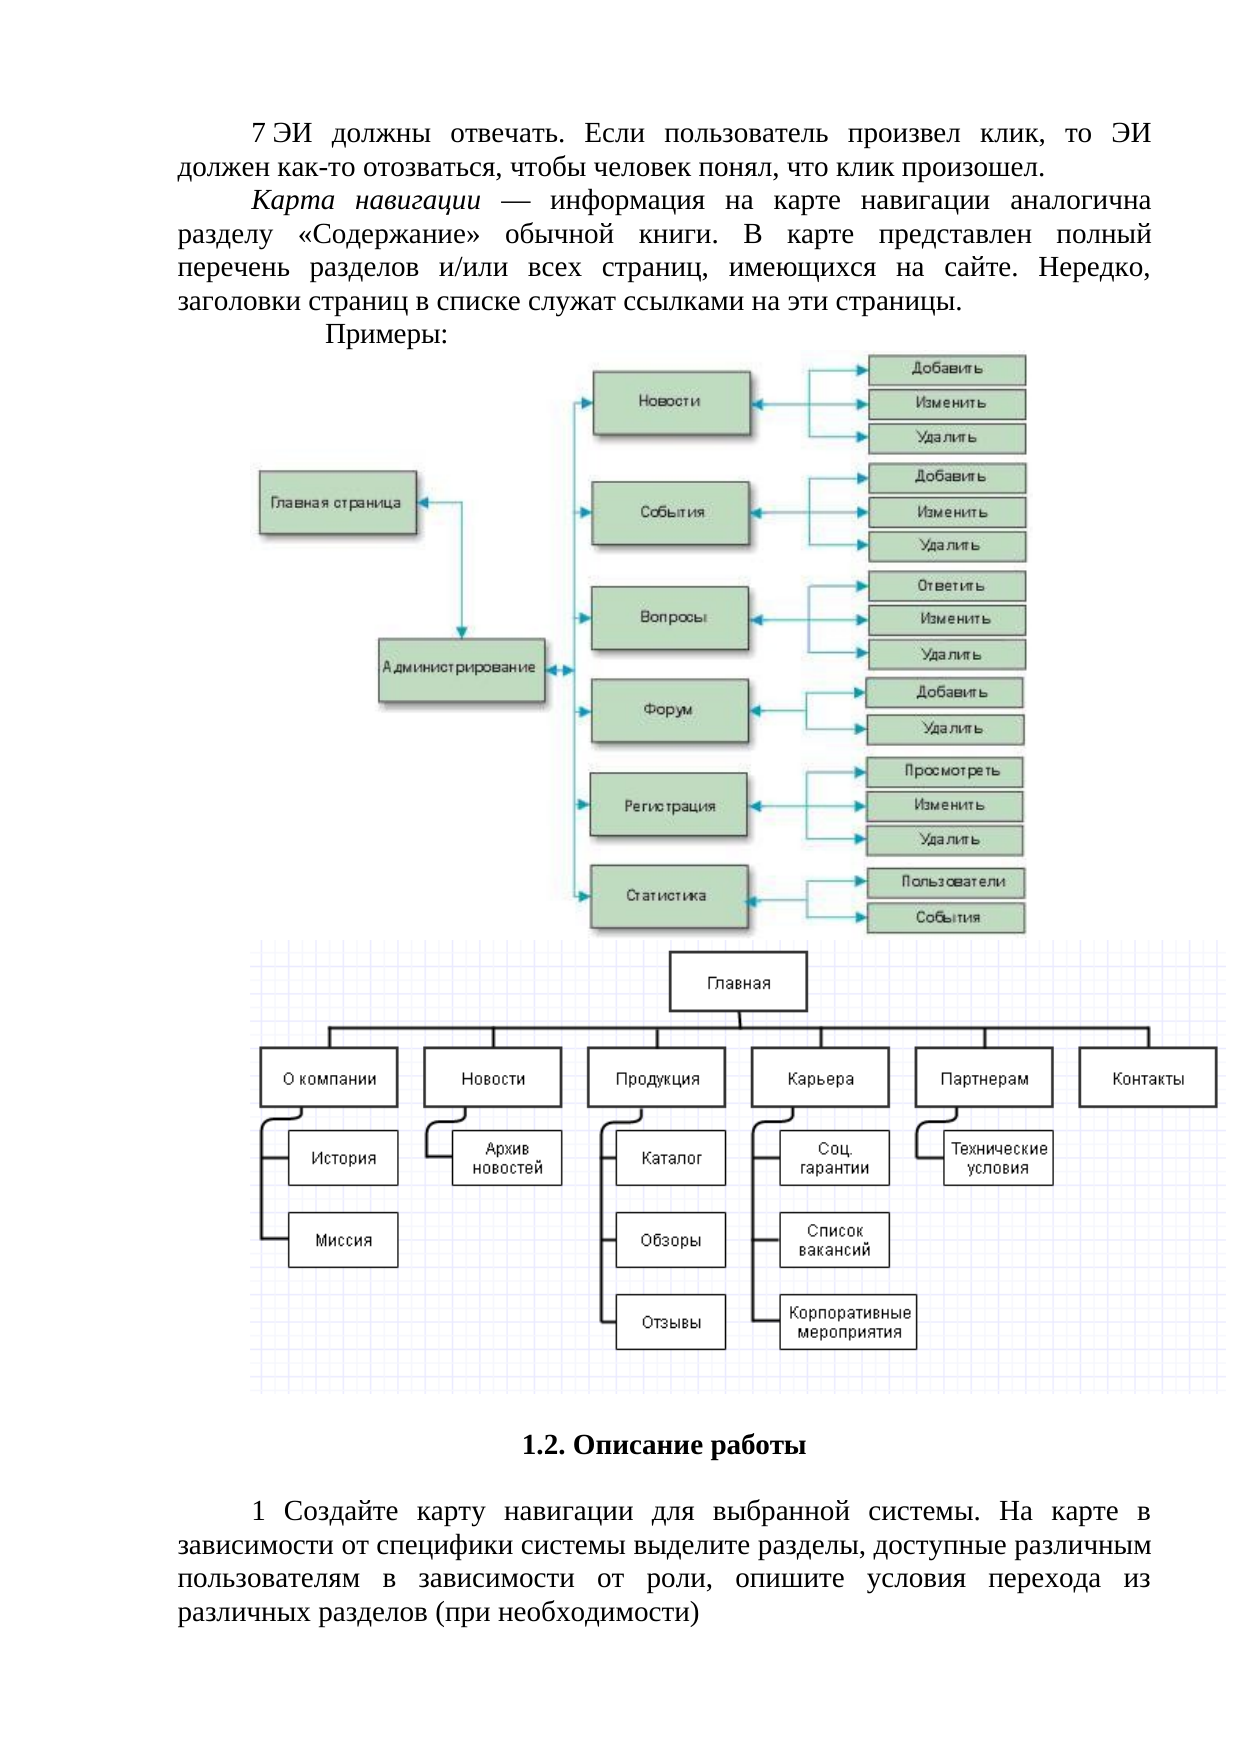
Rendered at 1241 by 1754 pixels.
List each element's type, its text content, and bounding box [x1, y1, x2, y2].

list ЭИ должны отвечать. Если пользователь произвел клик, то ЭИ должен как-то отозваться, чтобы человек понял, что клик произошел. [177, 115, 1152, 182]
subtitle Описание работы [522, 1427, 1166, 1461]
picture [250, 350, 1226, 1394]
text Карта навигации — информация на карте навигации аналогична разделу «Содержание» обычной книги. В карте представлен полный перечень разделов и/или всех страниц, имеющихся на сайте. Нередко, заголовки страниц в списке служат ссылками на эти страницы. [177, 182, 1152, 317]
text Примеры: [251, 317, 1166, 350]
list Создайте карту навигации для выбранной системы. На карте в зависимости от специфики системы выделите разделы, доступные различным пользователям в зависимости от роли, опишите условия перехода из различных разделов (при необходимости) [177, 1493, 1152, 1628]
